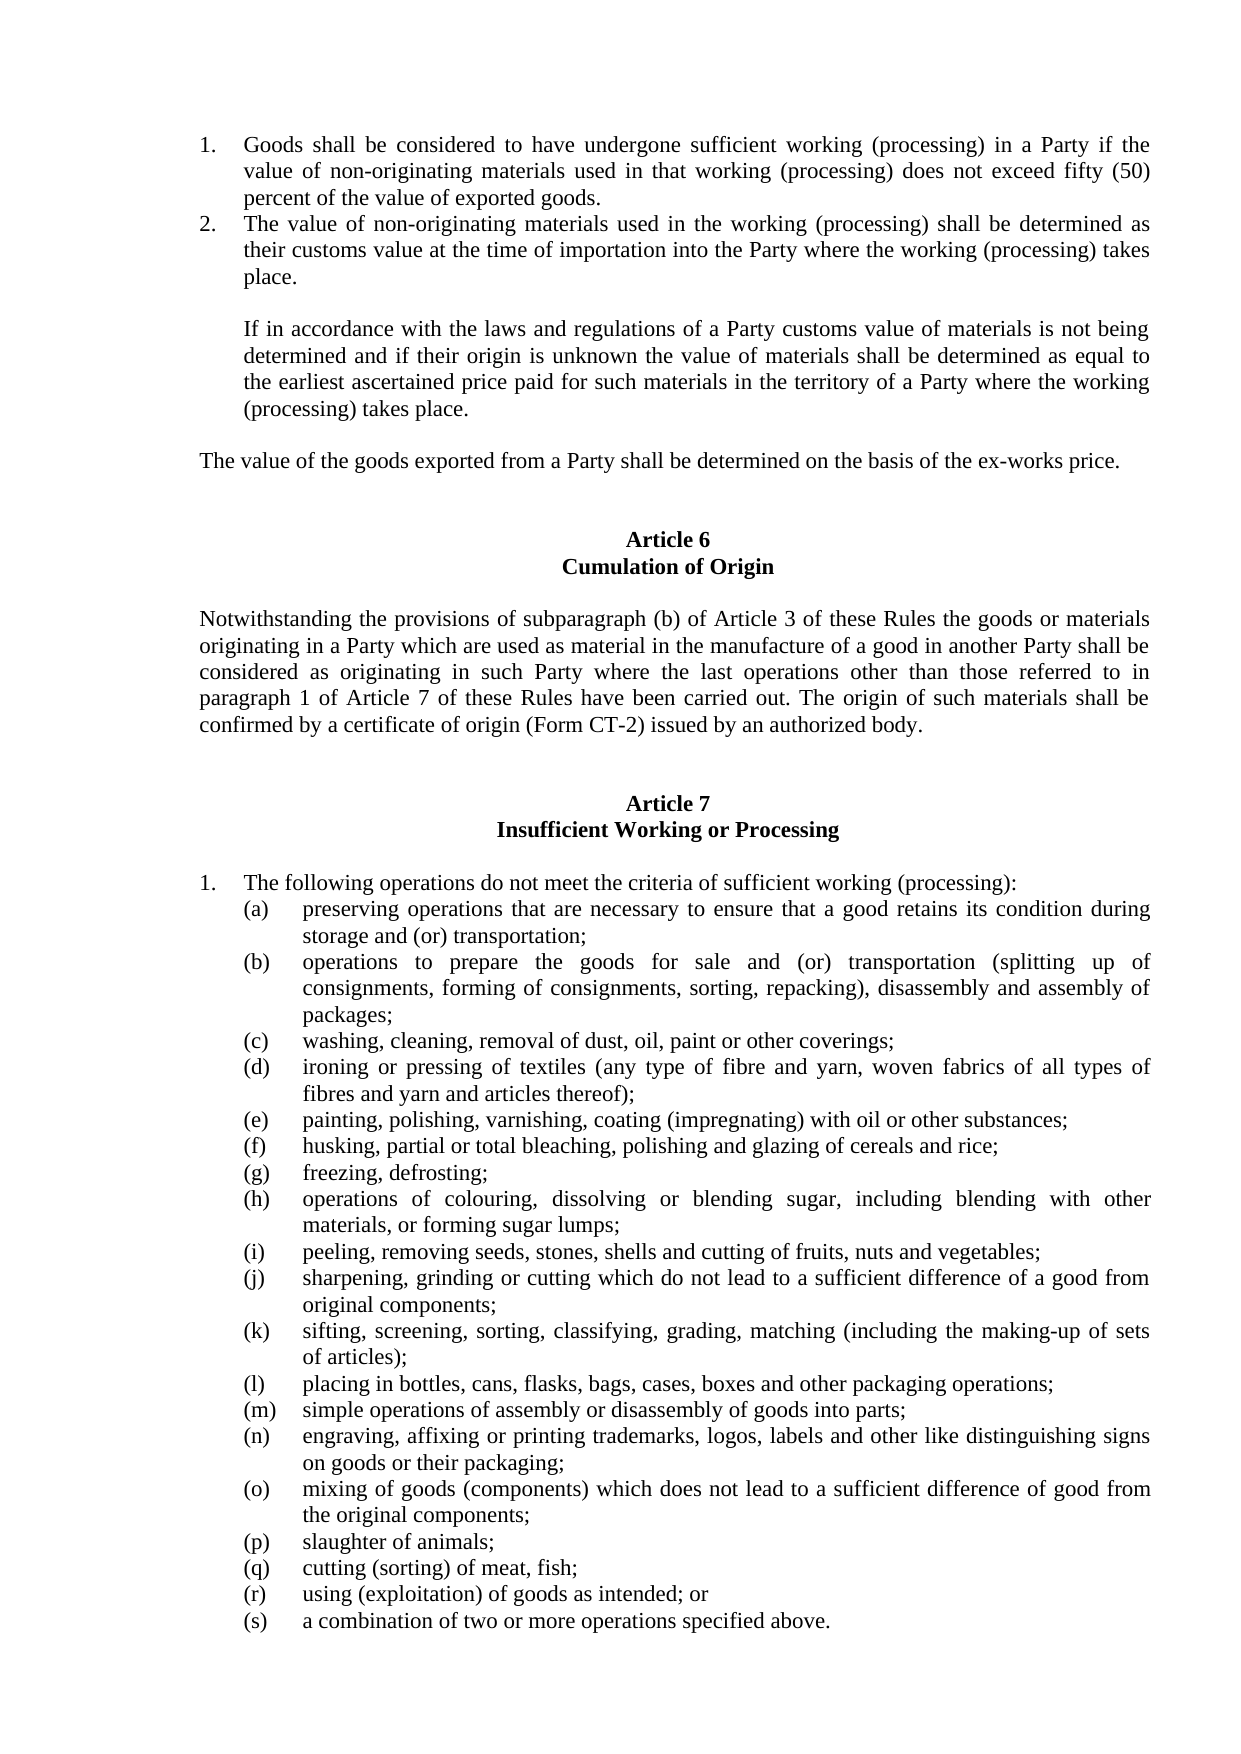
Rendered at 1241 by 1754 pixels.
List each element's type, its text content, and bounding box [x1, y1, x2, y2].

list engraving, affixing or printing trademarks, logos, labels and other like distinguishing signs on goods or their packaging; [243, 1422, 1152, 1475]
text 1. Goods shall be considered to have undergone sufficient working (processing) in a Party if the value of non-originating materials used in that working (processing) does not exceed fifty (50) percent of the value of exported goods. [199, 131, 1152, 210]
list a combination of two or more operations specified above. [243, 1607, 1152, 1633]
text Article 7 [184, 790, 1152, 816]
list painting, polishing, varnishing, coating (impregnating) with oil or other substances; [243, 1106, 1152, 1132]
list sifting, screening, sorting, classifying, grading, matching (including the making-up of sets of articles); [243, 1317, 1152, 1370]
list sharpening, grinding or cutting which do not lead to a sufficient difference of a good from original components; [243, 1264, 1152, 1317]
list husking, partial or total bleaching, polishing and glazing of cereals and rice; [243, 1132, 1152, 1159]
text Cumulation of Origin [184, 553, 1152, 579]
list operations of colouring, dissolving or blending sugar, including blending with other materials, or forming sugar lumps; [243, 1185, 1152, 1238]
list cutting (sorting) of meat, fish; [243, 1554, 1152, 1581]
list simple operations of assembly or disassembly of goods into parts; [243, 1396, 1152, 1422]
text Article 6 [184, 526, 1152, 553]
text 2. The value of non-originating materials used in the working (processing) shall be determined as their customs value at the time of importation into the Party where the working (processing) takes place. [199, 210, 1152, 289]
list freezing, defrosting; [243, 1159, 1152, 1185]
text The value of the goods exported from a Party shall be determined on the basis of the ex-works price. [199, 447, 1152, 474]
list washing, cleaning, removal of dust, oil, paint or other coverings; [243, 1027, 1152, 1053]
list operations to prepare the goods for sale and (or) transportation (splitting up of consignments, forming of consignments, sorting, repacking), disassembly and assembly of packages; [243, 948, 1152, 1027]
list slaughter of animals; [243, 1528, 1152, 1554]
list peeling, removing seeds, stones, shells and cutting of fruits, nuts and vegetables; [243, 1238, 1152, 1264]
list preserving operations that are necessary to ensure that a good retains its condition during storage and (or) transportation; [243, 895, 1152, 948]
list using (exploitation) of goods as intended; or [243, 1581, 1152, 1607]
list mixing of goods (components) which does not lead to a sufficient difference of good from the original components; [243, 1475, 1152, 1528]
text Notwithstanding the provisions of subparagraph (b) of Article 3 of these Rules the goods or materials originating in a Party which are used as material in the manufacture of a good in another Party shall be considered as originating in such Party where the last operations other than those referred to in paragraph 1 of Article 7 of these Rules have been carried out. The origin of such materials shall be confirmed by a certificate of origin (Form CT-2) issued by an authorized body. [199, 605, 1152, 737]
list placing in bottles, cans, flasks, bags, cases, boxes and other packaging operations; [243, 1370, 1152, 1396]
text 1. The following operations do not meet the criteria of sufficient working (processing): [184, 869, 1152, 895]
text If in accordance with the laws and regulations of a Party customs value of materials is not being determined and if their origin is unknown the value of materials shall be determined as equal to the earliest ascertained price paid for such materials in the territory of a Party where the working (processing) takes place. [243, 316, 1152, 421]
text Insufficient Working or Processing [184, 816, 1152, 843]
list ironing or pressing of textiles (any type of fibre and yarn, woven fabrics of all types of fibres and yarn and articles thereof); [243, 1053, 1152, 1106]
